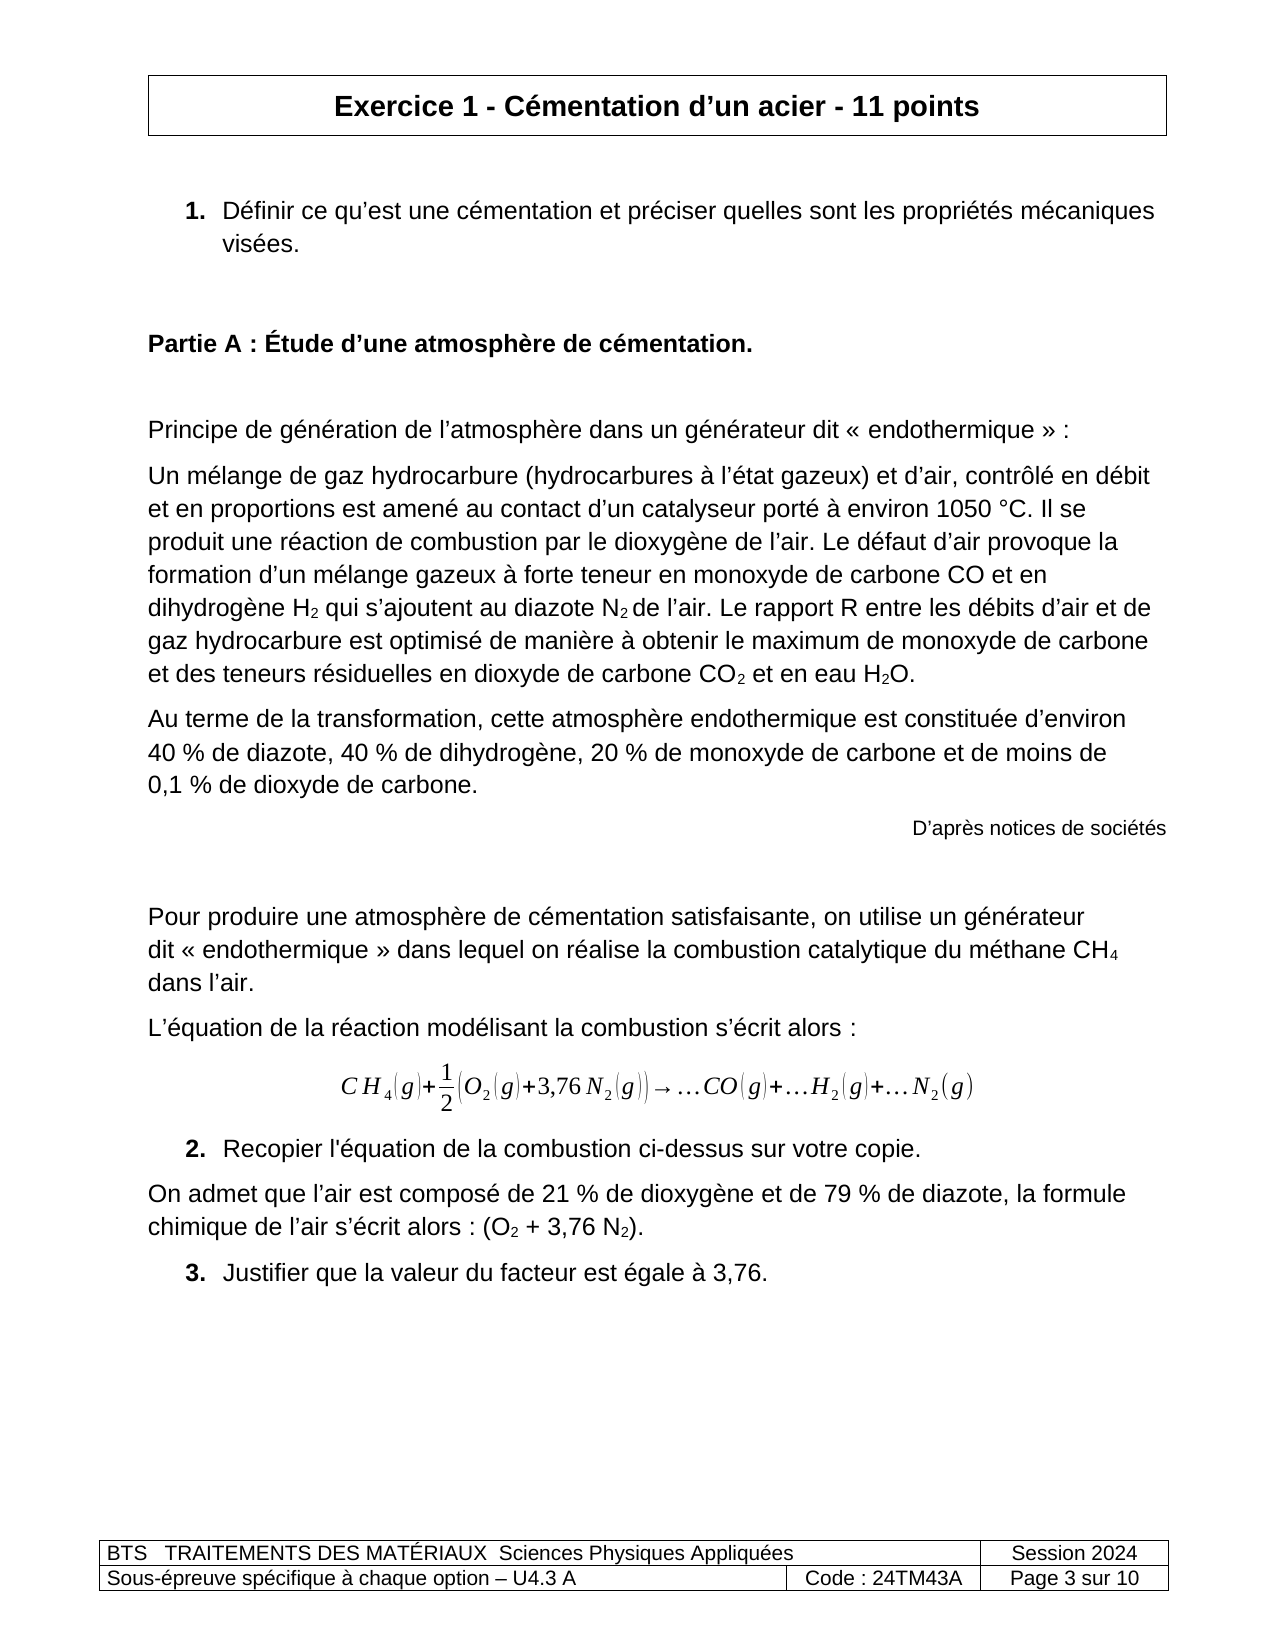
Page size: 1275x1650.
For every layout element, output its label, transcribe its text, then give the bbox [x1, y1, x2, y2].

list Recopier l'équation de la combustion ci-dessus sur votre copie. [185, 1134, 1167, 1162]
text Pour produire une atmosphère de cémentation satisfaisante, on utilise un générateur dit « endothermique » dans lequel on réalise la combustion catalytique du méthane CH4 dans l’air. [148, 902, 1167, 996]
text D’après notices de sociétés [148, 816, 1167, 840]
text Principe de génération de l’atmosphère dans un générateur dit « endothermique » : [148, 415, 1206, 444]
text L’équation de la réaction modélisant la combustion s’écrit alors : [148, 1013, 1167, 1042]
text Un mélange de gaz hydrocarbure (hydrocarbures à l’état gazeux) et d’air, contrôlé en débit et en proportions est amené au contact d’un catalyseur porté à environ 1050 °C. Il se produit une réaction de combustion par le dioxygène de l’air. Le défaut d’air provoque la formation d’un mélange gazeux à forte teneur en monoxyde de carbone CO et en dihydrogène H2 qui s’ajoutent au diazote N2 de l’air. Le rapport R entre les débits d’air et de gaz hydrocarbure est optimisé de manière à obtenir le maximum de monoxyde de carbone et des teneurs résiduelles en dioxyde de carbone CO2 et en eau H2O. [148, 461, 1167, 688]
list Définir ce qu’est une cémentation et préciser quelles sont les propriétés mécaniques visées. [185, 196, 1167, 258]
table_header Exercice 1 - Cémentation d’un acier - 11 points [149, 76, 1166, 134]
list Justifier que la valeur du facteur est égale à 3,76. [185, 1258, 1167, 1286]
text On admet que l’air est composé de 21 % de dioxygène et de 79 % de diazote, la formule chimique de l’air s’écrit alors : (O2 + 3,76 N2). [148, 1179, 1167, 1241]
subtitle Partie A : Étude d’une atmosphère de cémentation. [148, 328, 1167, 357]
text Au terme de la transformation, cette atmosphère endothermique est constituée d’environ 40 % de diazote, 40 % de dihydrogène, 20 % de monoxyde de carbone et de moins de 0,1 % de dioxyde de carbone. [148, 704, 1167, 799]
